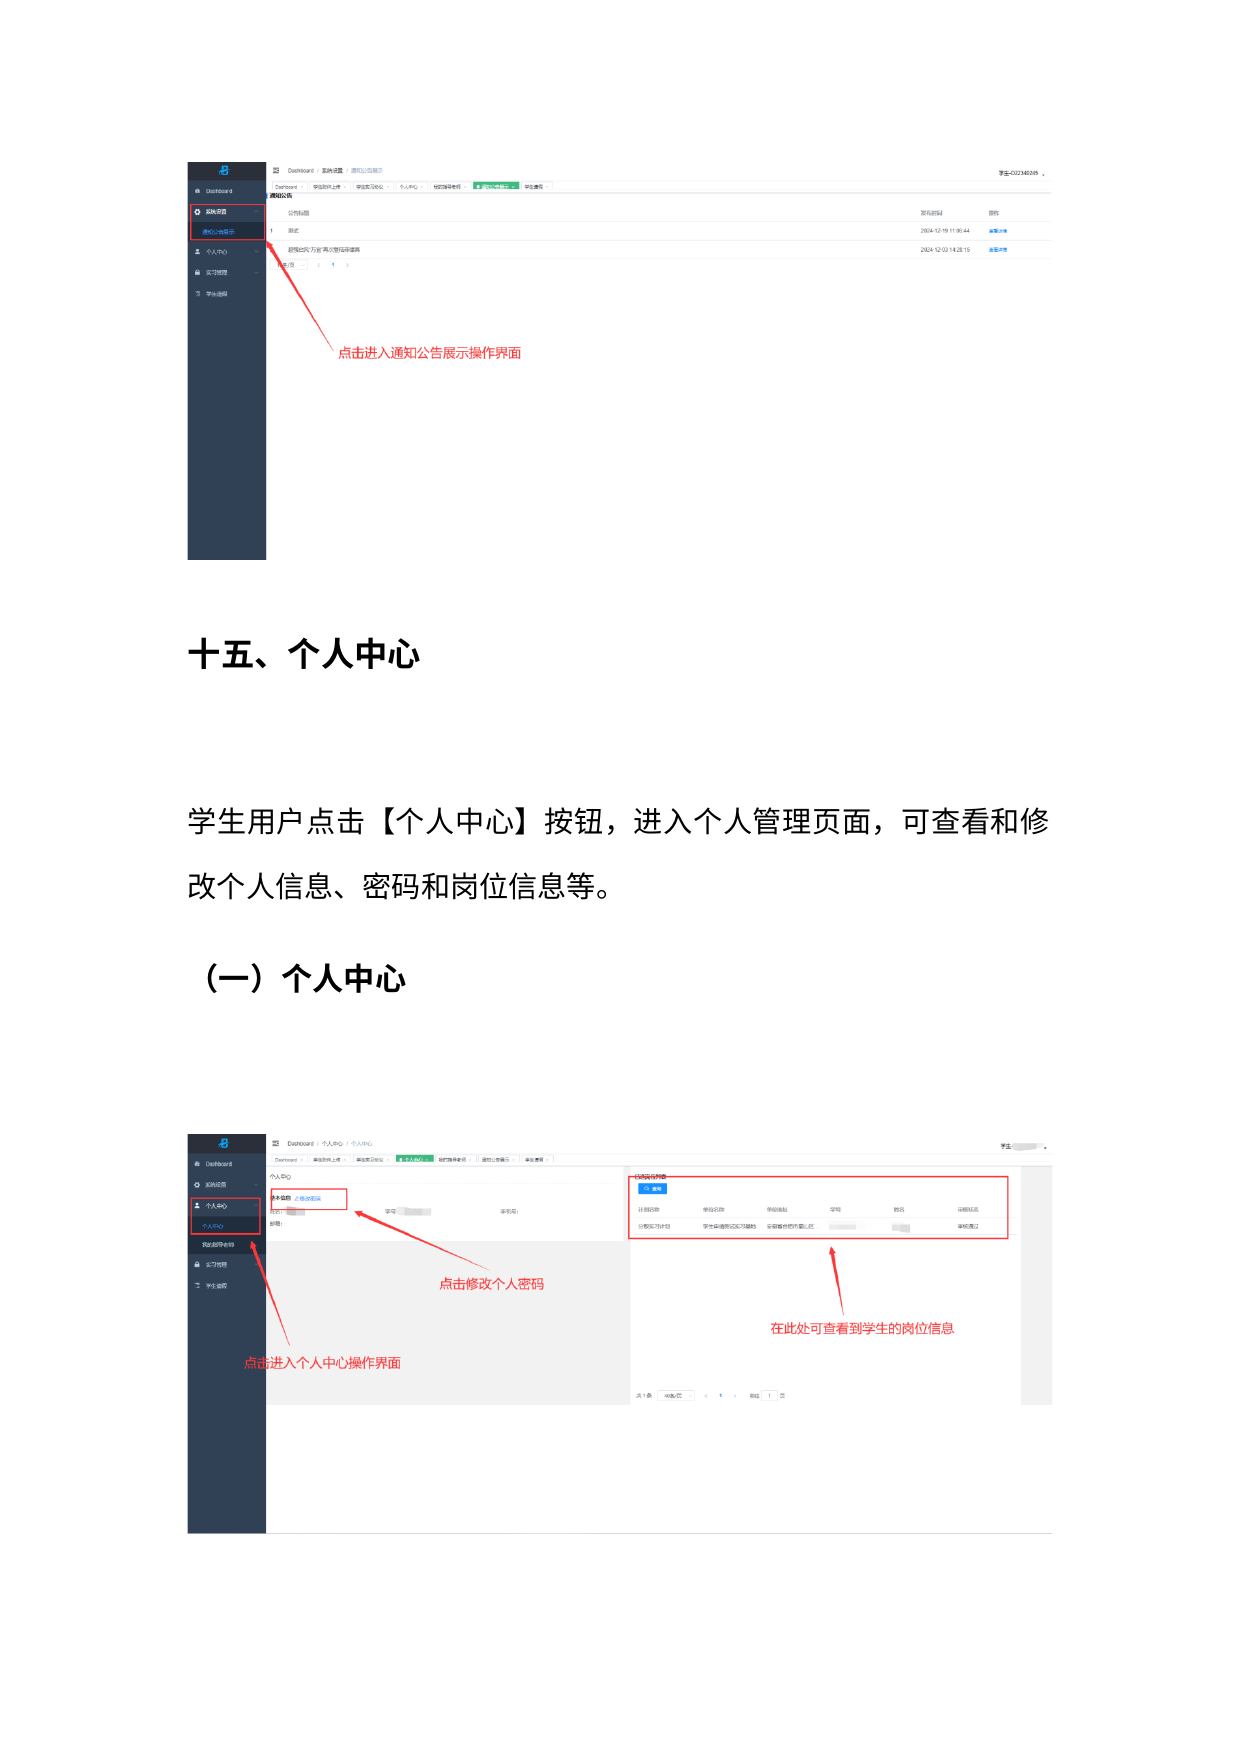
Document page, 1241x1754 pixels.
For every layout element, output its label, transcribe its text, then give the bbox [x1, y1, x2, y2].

picture [187, 1134, 1053, 1534]
picture [187, 162, 1052, 560]
text 学生用户点击【个人中心】按钮，进入个人管理页面，可查看和修改个人信息、密码和岗位信息等。 [187, 787, 1053, 917]
subtitle 个人中心 [187, 944, 1053, 1009]
subtitle 个人中心 [187, 620, 1053, 685]
